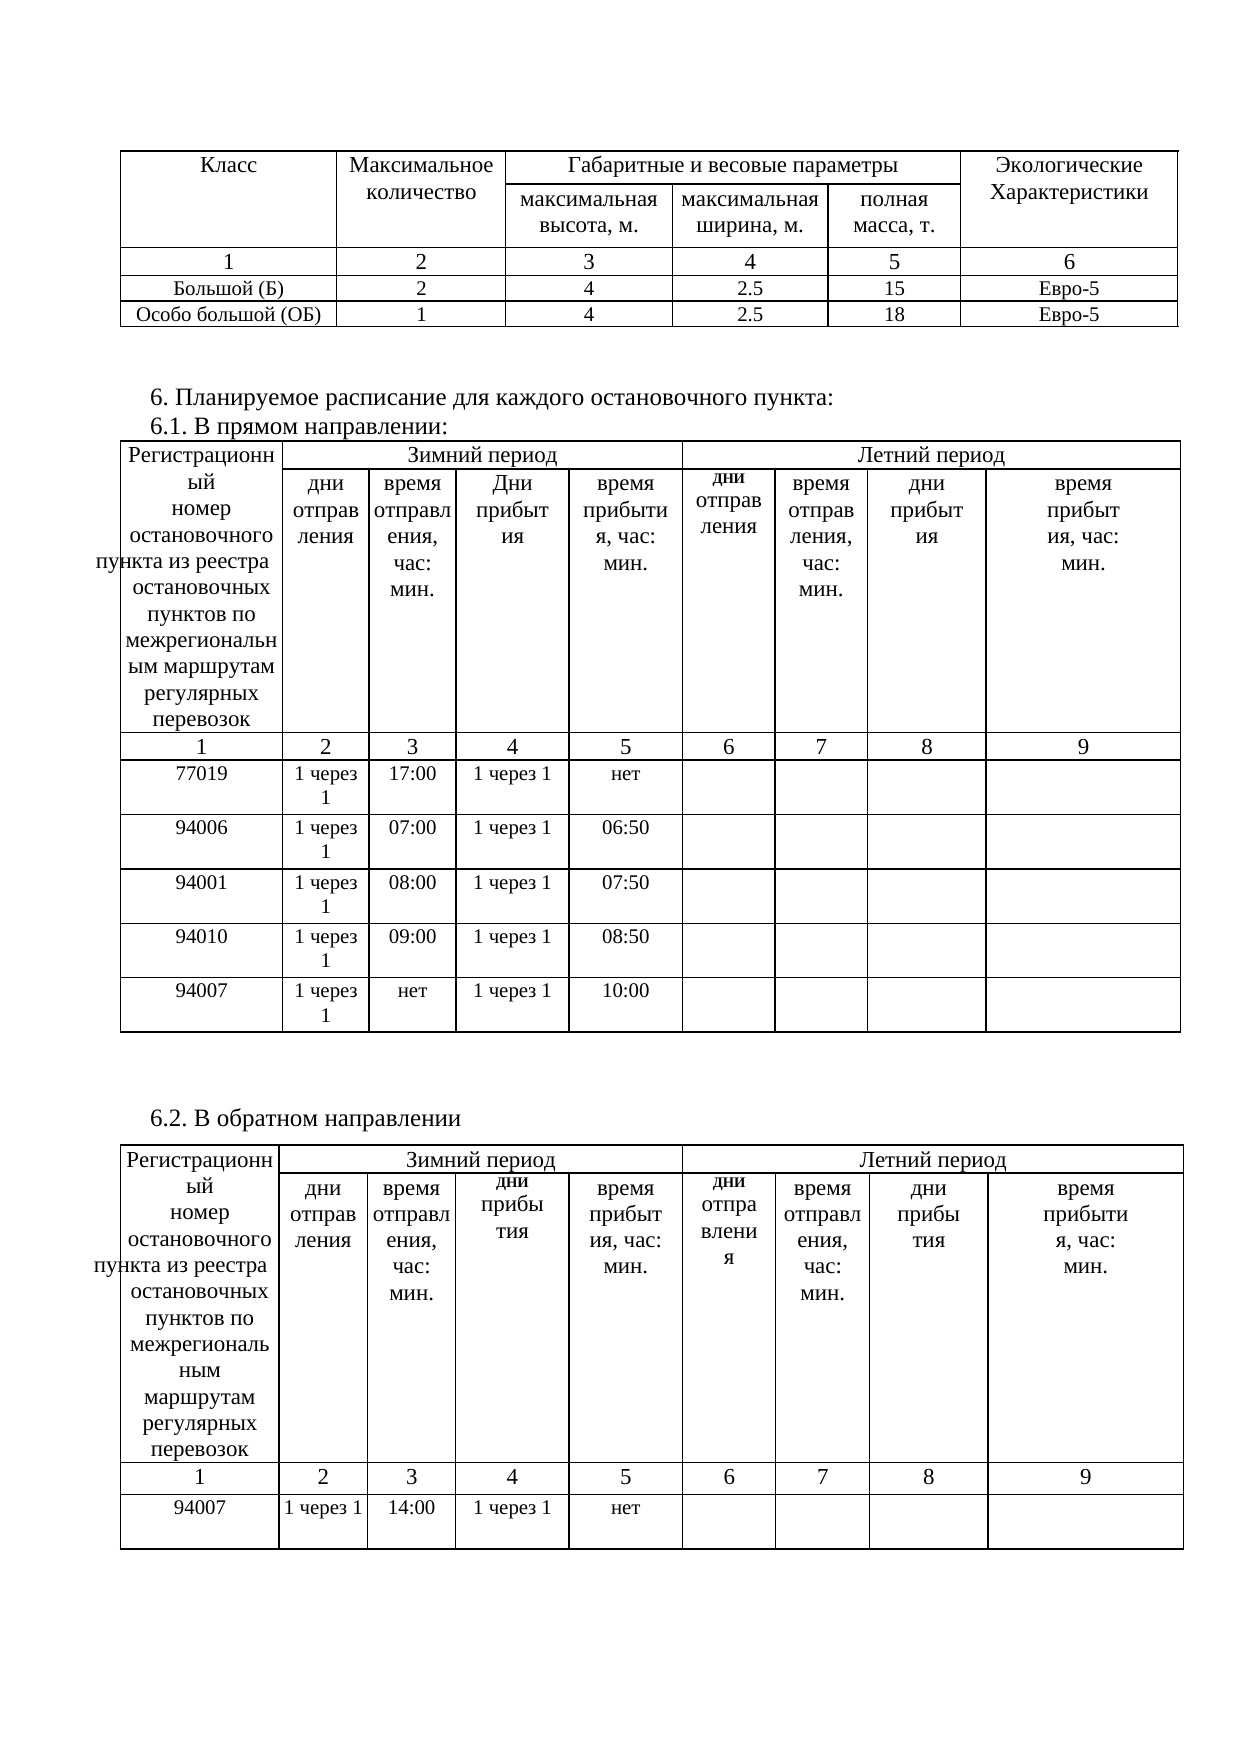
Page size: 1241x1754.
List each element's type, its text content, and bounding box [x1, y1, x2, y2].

table_cell Дни прибыт ия [457, 470, 568, 731]
text 6.2. В обратном направлении [150, 1103, 1090, 1132]
table_cell 08:50 [570, 924, 682, 977]
table_cell ДНИ отправ ления [683, 470, 774, 731]
table_header Экологические Характеристики [961, 152, 1177, 247]
table_header Максимальное количество [337, 152, 505, 247]
table_cell 14:00 [368, 1495, 455, 1548]
table_cell 6 [683, 733, 774, 759]
table_cell [868, 978, 985, 1031]
table_cell 8 [870, 1463, 987, 1494]
table_header Зимний период [280, 1146, 682, 1172]
table_cell [987, 761, 1180, 814]
table_cell 2 [337, 276, 505, 300]
text 6. Планируемое расписание для каждого остановочного пункта: [150, 382, 1090, 411]
table_cell 6 [683, 1463, 775, 1494]
table_cell максимальная высота, м. [506, 185, 672, 247]
table_cell время отправл ения, час: мин. [368, 1174, 455, 1462]
table_cell 17:00 [370, 761, 455, 814]
table_cell 4 [456, 1463, 568, 1494]
table_cell [776, 815, 867, 868]
table_cell ДНИ отпра влени я [683, 1174, 775, 1462]
table_cell Евро-5 [961, 276, 1177, 300]
table_cell 3 [506, 248, 672, 274]
table_cell 3 [368, 1463, 455, 1494]
table_cell дни прибы тия [870, 1174, 987, 1462]
table_cell [987, 815, 1180, 868]
table_cell 94007 [121, 1495, 278, 1548]
table_cell 2.5 [673, 302, 827, 326]
table_cell 07:50 [570, 870, 682, 922]
table_cell 1 [337, 302, 505, 326]
table_cell время прибыт ия, час: мин. [570, 1174, 682, 1462]
table_cell 7 [776, 1463, 869, 1494]
table_cell [868, 870, 985, 922]
table_cell 2 [283, 733, 368, 759]
table_cell 7 [776, 733, 867, 759]
table_cell 5 [829, 248, 960, 274]
table_cell 1 через 1 [283, 978, 368, 1031]
table_cell 08:00 [370, 870, 455, 922]
table_header Летний период [683, 442, 1180, 468]
table_cell [683, 978, 774, 1031]
table_cell 94006 [121, 815, 282, 868]
table_cell [683, 1495, 775, 1548]
table_cell 1 через 1 [283, 870, 368, 922]
table_cell нет [570, 761, 682, 814]
table_cell 94007 [121, 978, 282, 1031]
table_cell [776, 1495, 869, 1548]
table_cell 1 через 1 [457, 761, 568, 814]
table_cell [683, 870, 774, 922]
table_cell максимальная ширина, м. [673, 185, 827, 247]
table_header Класс [121, 152, 336, 247]
table_cell 3 [370, 733, 455, 759]
table_cell 9 [989, 1463, 1183, 1494]
table_cell 94001 [121, 870, 282, 922]
table_cell 1 [121, 248, 336, 274]
table_cell дни отправ ления [280, 1174, 367, 1462]
table_cell 1 через 1 [457, 924, 568, 977]
table_cell 1 через 1 [456, 1495, 568, 1548]
table_cell [868, 761, 985, 814]
table_cell Евро-5 [961, 302, 1177, 326]
table_cell нет [370, 978, 455, 1031]
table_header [121, 1146, 278, 1462]
text 6.1. В прямом направлении: [150, 411, 1090, 440]
table_cell время отправ ления, час: мин. [776, 470, 867, 731]
table_cell [868, 924, 985, 977]
table_cell 1 через 1 [457, 815, 568, 868]
table_cell 09:00 [370, 924, 455, 977]
table_cell 5 [570, 1463, 682, 1494]
table_cell [683, 761, 774, 814]
table_cell 4 [457, 733, 568, 759]
table_cell 94010 [121, 924, 282, 977]
table_cell дни прибыт ия [868, 470, 985, 731]
table_header Зимний период [283, 442, 682, 468]
table_cell время прибыти я, час: мин. [570, 470, 682, 731]
table_cell 77019 [121, 761, 282, 814]
table_cell 2 [280, 1463, 367, 1494]
table_cell 1 через 1 [283, 761, 368, 814]
table_cell время отправл ения, час: мин. [370, 470, 455, 731]
table_header Регистрационный номер остановочного пункта из реестра остановочных пунктов по межрегиональным маршрутам регулярных перевозок [121, 442, 282, 731]
table_cell 18 [829, 302, 960, 326]
table_header Летний период [683, 1146, 1183, 1172]
table_cell [683, 815, 774, 868]
table_cell 1 через 1 [280, 1495, 367, 1548]
table_cell 5 [570, 733, 682, 759]
table_cell время прибыти я, час: мин. [989, 1174, 1183, 1462]
table_cell 07:00 [370, 815, 455, 868]
table_cell [870, 1495, 987, 1548]
table_cell 1 через 1 [283, 924, 368, 977]
table_cell 15 [829, 276, 960, 300]
table_cell время прибыт ия, час: мин. [987, 470, 1180, 731]
table_cell 2 [337, 248, 505, 274]
table_cell нет [570, 1495, 682, 1548]
table_cell 10:00 [570, 978, 682, 1031]
table_cell [987, 978, 1180, 1031]
table_cell 4 [506, 276, 672, 300]
table_cell 1 через 1 [457, 870, 568, 922]
table_cell [683, 924, 774, 977]
table_cell 4 [506, 302, 672, 326]
table_cell [776, 870, 867, 922]
table_cell дни отправ ления [283, 470, 368, 731]
table_header Габаритные и весовые параметры [506, 152, 960, 183]
table_cell [776, 924, 867, 977]
table_cell [776, 978, 867, 1031]
table_cell 6 [961, 248, 1177, 274]
table_cell полная масса, т. [829, 185, 960, 247]
table_cell 4 [673, 248, 827, 274]
table_cell 1 через 1 [457, 978, 568, 1031]
table_cell [868, 815, 985, 868]
table_cell [776, 761, 867, 814]
table_cell [987, 924, 1180, 977]
table_cell Особо большой (ОБ) [121, 302, 336, 326]
table_cell Большой (Б) [121, 276, 336, 300]
table_cell время отправл ения, час: мин. [776, 1174, 869, 1462]
table_cell [989, 1495, 1183, 1548]
table_cell 06:50 [570, 815, 682, 868]
table_cell 1 через 1 [283, 815, 368, 868]
table_cell ДНИ прибы тия [456, 1174, 568, 1462]
table_cell 9 [987, 733, 1180, 759]
table_cell 1 [121, 1463, 278, 1494]
table_cell 1 [121, 733, 282, 759]
table_cell [987, 870, 1180, 922]
table_cell 2.5 [673, 276, 827, 300]
table_cell 8 [868, 733, 985, 759]
